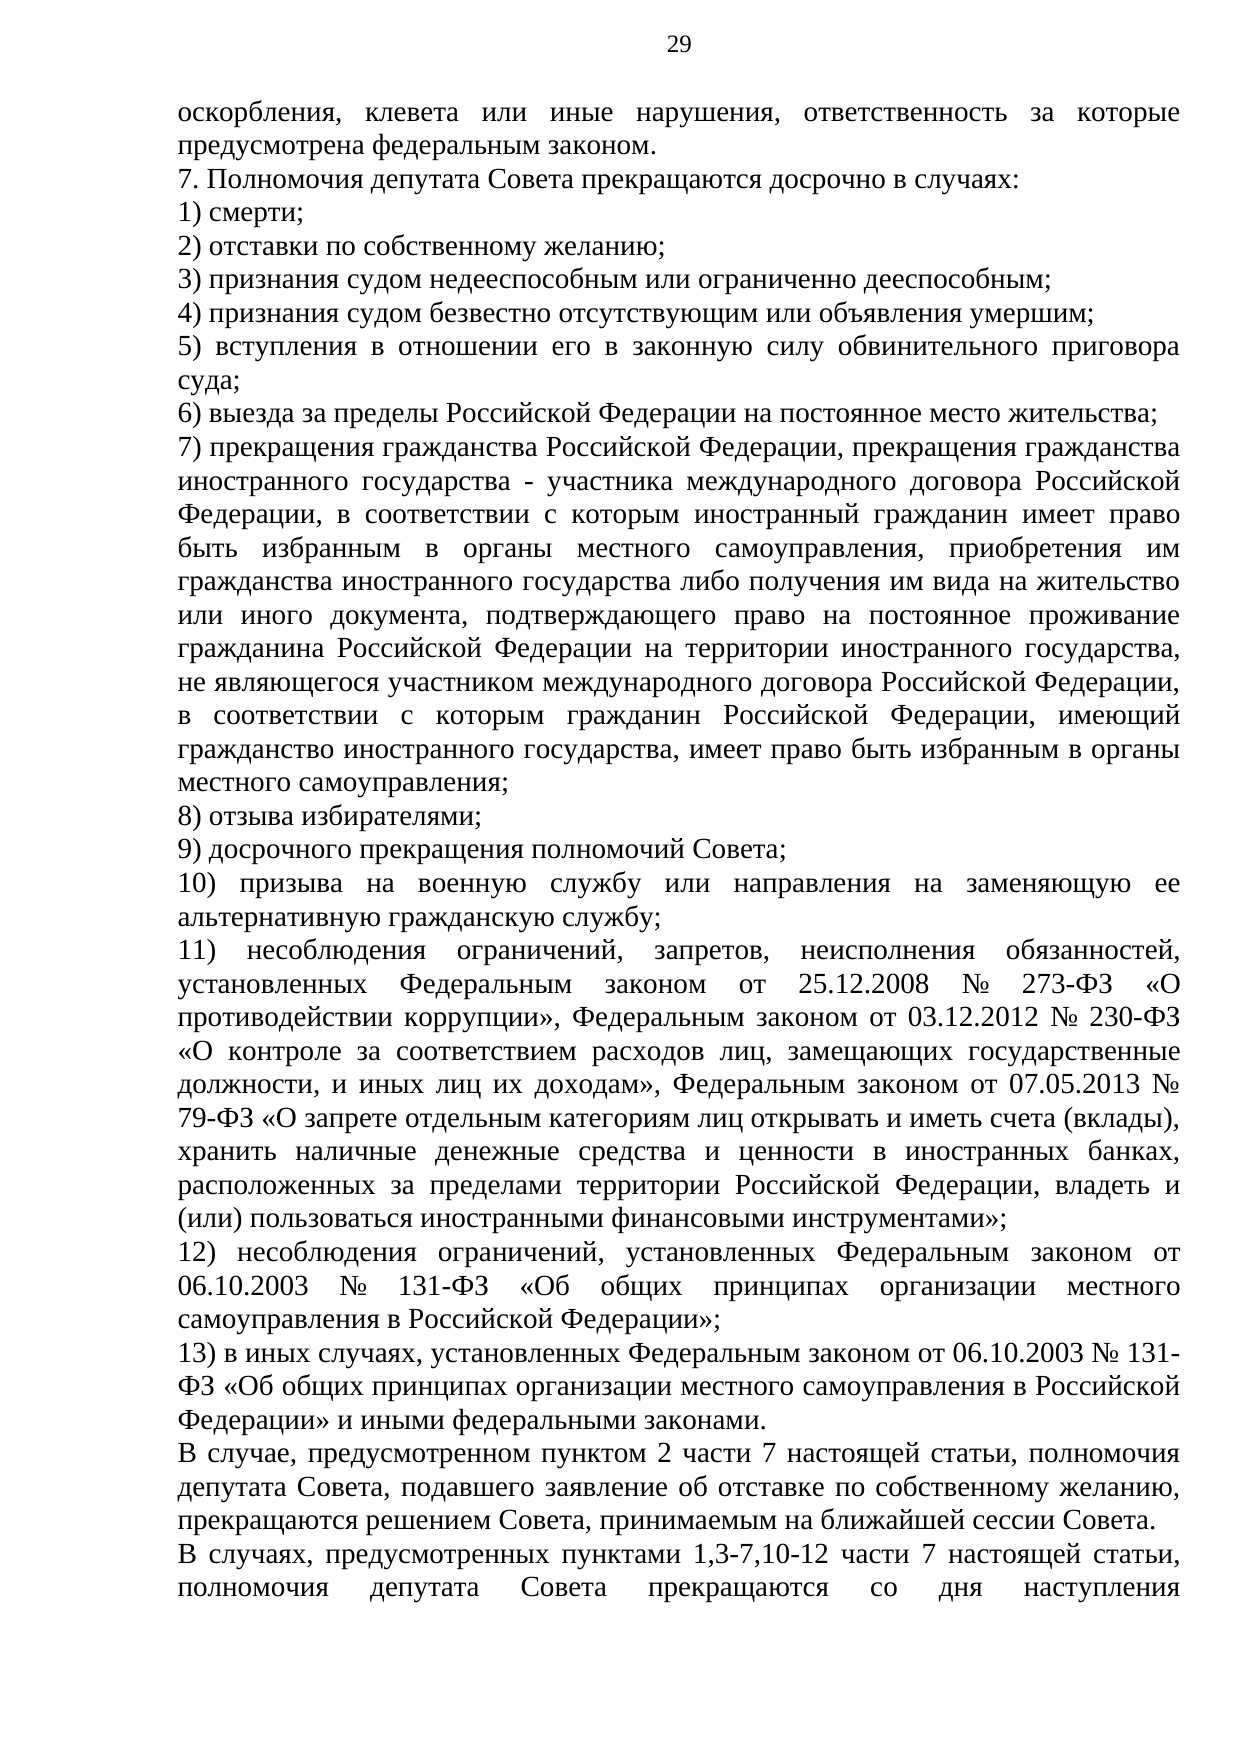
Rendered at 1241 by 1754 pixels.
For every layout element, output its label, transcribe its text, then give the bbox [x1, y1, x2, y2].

text 2) отставки по собственному желанию; [177, 228, 1181, 261]
text 9) досрочного прекращения полномочий Совета; [177, 832, 1181, 865]
text В случае, предусмотренном пунктом 2 части 7 настоящей статьи, полномочия депутата Совета, подавшего заявление об отставке по собственному желанию, прекращаются решением Совета, принимаемым на ближайшей сессии Совета. [177, 1435, 1181, 1536]
text 1) смерти; [177, 194, 1181, 228]
text 5) вступления в отношении его в законную силу обвинительного приговора суда; [177, 328, 1181, 396]
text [177, 94, 1181, 161]
text 10) призыва на военную службу или направления на заменяющую ее альтернативную гражданскую службу; [177, 865, 1181, 932]
text 7. Полномочия депутата Совета прекращаются досрочно в случаях: [177, 161, 1181, 194]
text 3) признания судом недееспособным или ограниченно дееспособным; [177, 261, 1181, 295]
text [177, 1536, 1181, 1603]
text 11) несоблюдения ограничений, запретов, неисполнения обязанностей, установленных Федеральным законом от 25.12.2008 № 273-ФЗ «О противодействии коррупции», Федеральным законом от 03.12.2012 № 230-ФЗ «О контроле за соответствием расходов лиц, замещающих государственные должности, и иных лиц их доходам», Федеральным законом от 07.05.2013 № 79-ФЗ «О запрете отдельным категориям лиц открывать и иметь счета (вклады), хранить наличные денежные средства и ценности в иностранных банках, расположенных за пределами территории Российской Федерации, владеть и (или) пользоваться иностранными финансовыми инструментами»; [177, 932, 1181, 1234]
text 7) прекращения гражданства Российской Федерации, прекращения гражданства иностранного государства - участника международного договора Российской Федерации, в соответствии с которым иностранный гражданин имеет право быть избранным в органы местного самоуправления, приобретения им гражданства иностранного государства либо получения им вида на жительство или иного документа, подтверждающего право на постоянное проживание гражданина Российской Федерации на территории иностранного государства, не являющегося участником международного договора Российской Федерации, в соответствии с которым гражданин Российской Федерации, имеющий гражданство иностранного государства, имеет право быть избранным в органы местного самоуправления; [177, 429, 1181, 798]
text 4) признания судом безвестно отсутствующим или объявления умершим; [177, 295, 1181, 328]
text 8) отзыва избирателями; [177, 798, 1181, 832]
text 6) выезда за пределы Российской Федерации на постоянное место жительства; [177, 396, 1181, 429]
text 13) в иных случаях, установленных Федеральным законом от 06.10.2003 № 131-ФЗ «Об общих принципах организации местного самоуправления в Российской Федерации» и иными федеральными законами. [177, 1335, 1181, 1435]
text 12) несоблюдения ограничений, установленных Федеральным законом от 06.10.2003 № 131-ФЗ «Об общих принципах организации местного самоуправления в Российской Федерации»; [177, 1234, 1181, 1335]
